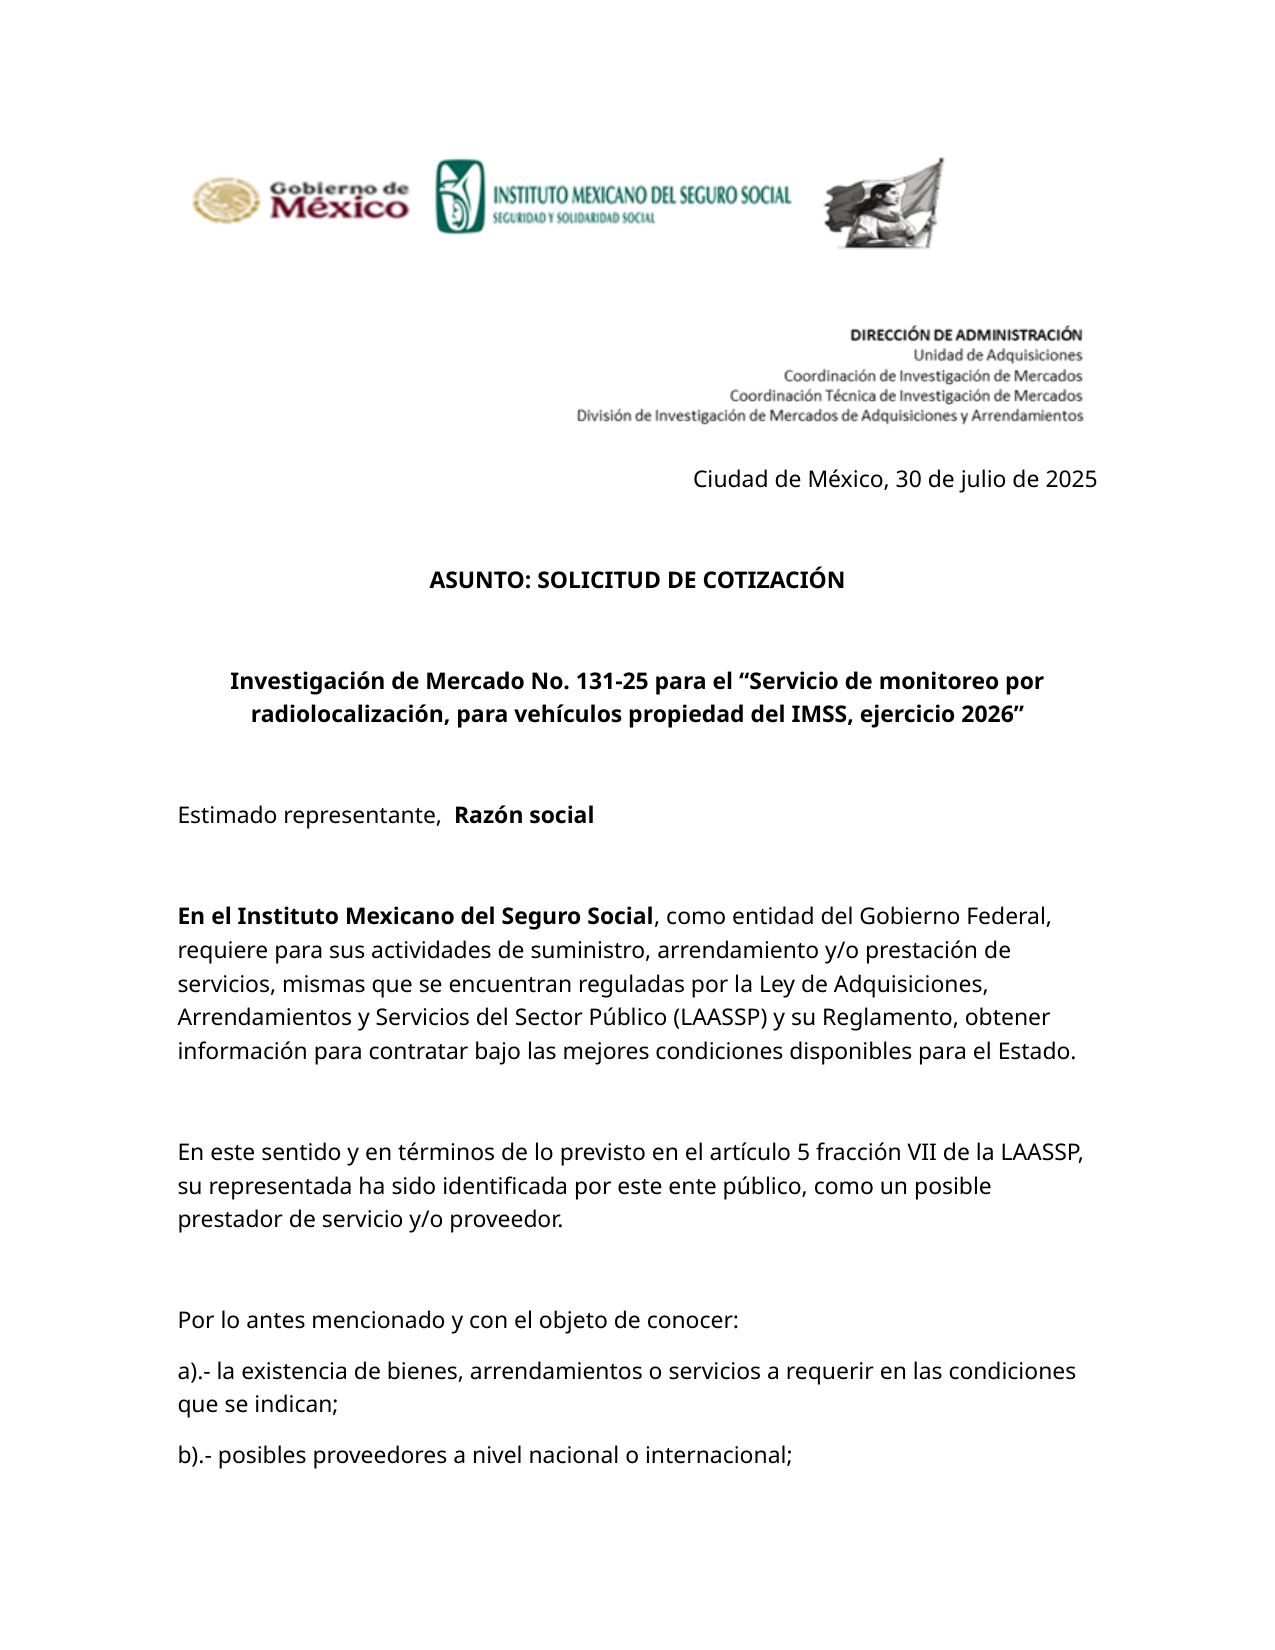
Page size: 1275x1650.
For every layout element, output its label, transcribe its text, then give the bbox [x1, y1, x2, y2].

text Ciudad de México, 30 de julio de 2025 [177, 463, 1098, 494]
text a).- la existencia de bienes, arrendamientos o servicios a requerir en las condiciones que se indican; [177, 1354, 1098, 1419]
text Estimado representante, Razón social [177, 799, 1098, 830]
text b).- posibles proveedores a nivel nacional o internacional; [177, 1439, 1098, 1470]
text Por lo antes mencionado y con el objeto de conocer: [177, 1304, 1098, 1335]
text En el Instituto Mexicano del Seguro Social, como entidad del Gobierno Federal, requiere para sus actividades de suministro, arrendamiento y/o prestación de servicios, mismas que se encuentran reguladas por la Ley de Adquisiciones, Arrendamientos y Servicios del Sector Público (LAASSP) y su Reglamento, obtener información para contratar bajo las mejores condiciones disponibles para el Estado. [177, 900, 1098, 1066]
picture [177, 147, 959, 259]
text Investigación de Mercado No. 131-25 para el “Servicio de monitoreo por radiolocalización, para vehículos propiedad del IMSS, ejercicio 2026” [177, 664, 1098, 729]
text En este sentido y en términos de lo previsto en el artículo 5 fracción VII de la LAASSP, su representada ha sido identificada por este ente público, como un posible prestador de servicio y/o proveedor. [177, 1136, 1098, 1234]
text ASUNTO: SOLICITUD DE COTIZACIÓN [177, 564, 1098, 595]
picture [544, 318, 1098, 437]
